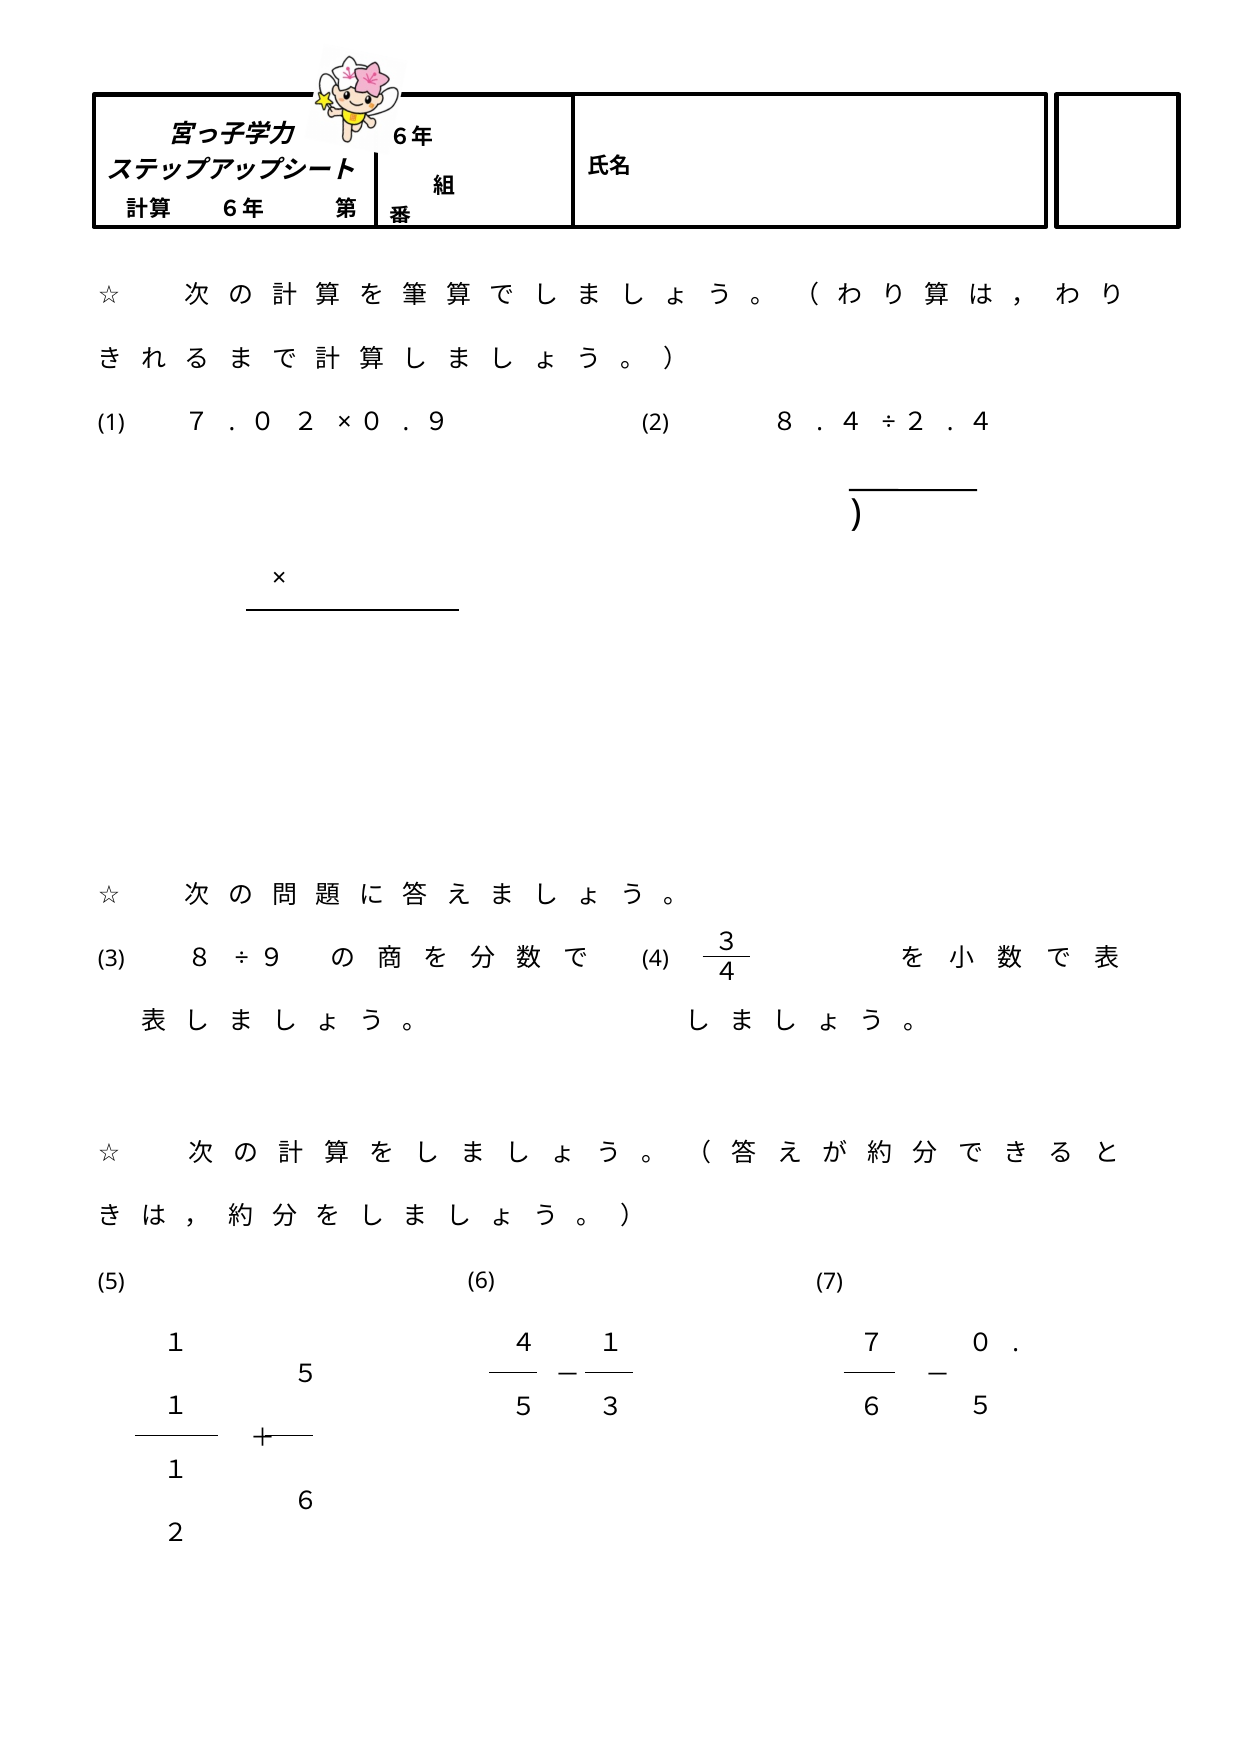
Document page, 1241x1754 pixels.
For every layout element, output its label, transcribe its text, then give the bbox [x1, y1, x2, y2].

table_cell ☆ 次の計算をしましょう。（答えが約分できるときは，約分をしましょう。） [86, 1119, 1149, 1245]
table_cell ☆ 次の問題に答えましょう。 [86, 861, 1149, 924]
table_header ８.４÷２.４ [618, 388, 1149, 861]
text ☆ 次の計算を筆算でしましょう。（わり算は，わりきれるまで計算しましょう。） [98, 261, 1143, 388]
picture [305, 44, 407, 154]
table_cell を小数で表しましょう。 [618, 924, 1149, 1119]
table_cell [441, 1245, 795, 1594]
table_cell [795, 1245, 1149, 1594]
table_cell [86, 1245, 441, 1594]
table_cell ８÷９ の商を分数で表しましょう。 [86, 924, 618, 1119]
table_header ７.０２×０.９ [86, 388, 618, 861]
